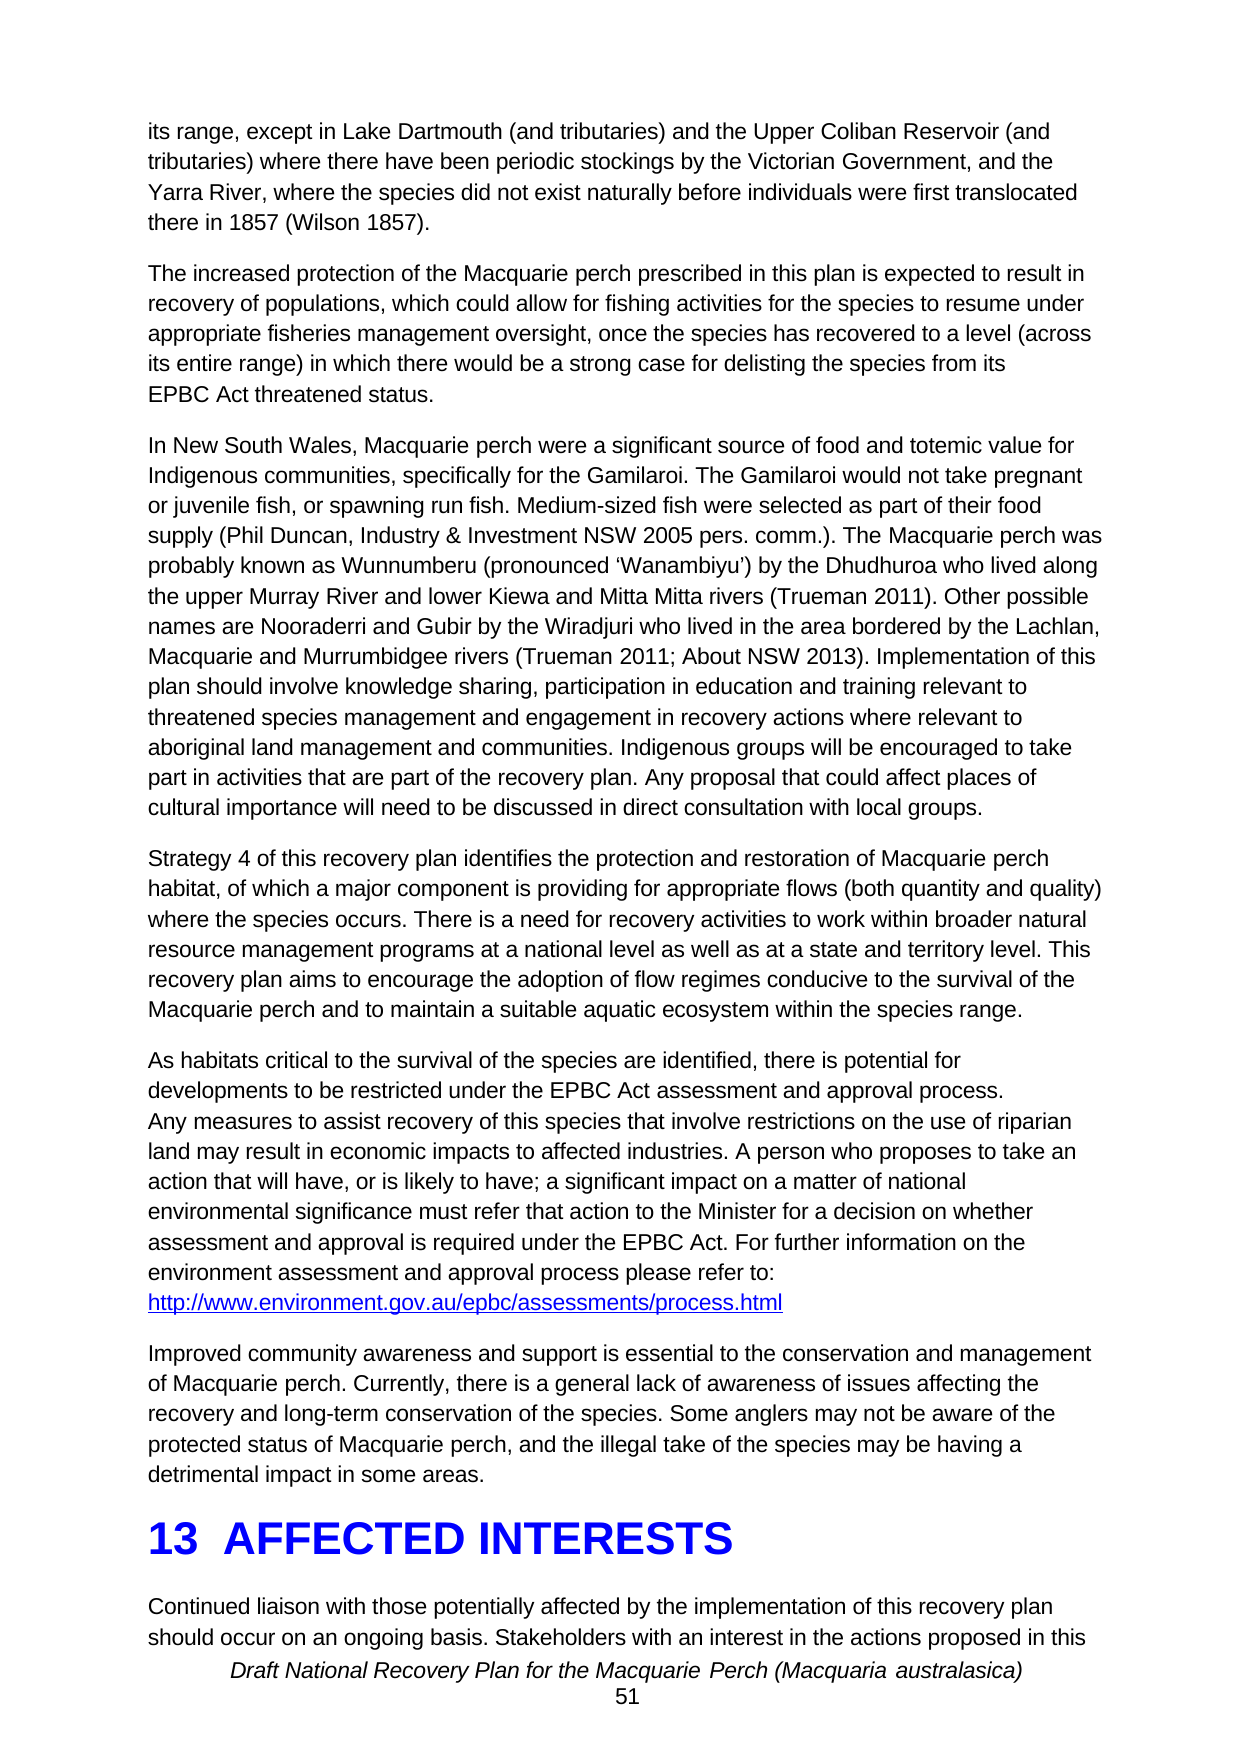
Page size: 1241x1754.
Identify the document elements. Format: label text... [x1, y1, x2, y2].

text In New South Wales, Macquarie perch were a significant source of food and totemic value for Indigenous communities, specifically for the Gamilaroi. The Gamilaroi would not take pregnant or juvenile fish, or spawning run fish. Medium-sized fish were selected as part of their food supply (Phil Duncan, Industry & Investment NSW 2005 pers. comm.). The Macquarie perch was probably known as Wunnumberu (pronounced ‘Wanambiyu’) by the Dhudhuroa who lived along the upper Murray River and lower Kiewa and Mitta Mitta rivers (Trueman 2011). Other possible names are Nooraderri and Gubir by the Wiradjuri who lived in the area bordered by the Lachlan, Macquarie and Murrumbidgee rivers (Trueman 2011; About NSW 2013). Implementation of this plan should involve knowledge sharing, participation in education and training relevant to threatened species management and engagement in recovery actions where relevant to aboriginal land management and communities. Indigenous groups will be encouraged to take part in activities that are part of the recovery plan. Any proposal that could affect places of cultural importance will need to be discussed in direct consultation with local groups. [148, 432, 1107, 821]
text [148, 1593, 1107, 1650]
text Strategy 4 of this recovery plan identifies the protection and restoration of Macquarie perch habitat, of which a major component is providing for appropriate flows (both quantity and quality) where the species occurs. There is a need for recovery activities to work within broader natural resource management programs at a national level as well as at a state and territory level. This recovery plan aims to encourage the adoption of flow regimes conducive to the survival of the Macquarie perch and to maintain a suitable aquatic ecosystem within the species range. [148, 845, 1107, 1023]
subtitle 13 Affected Interests [148, 1512, 1107, 1564]
text Improved community awareness and support is essential to the conservation and management of Macquarie perch. Currently, there is a general lack of awareness of issues affecting the recovery and long-term conservation of the species. Some anglers may not be aware of the protected status of Macquarie perch, and the illegal take of the species may be having a detrimental impact in some areas. [148, 1340, 1107, 1487]
text As habitats critical to the survival of the species are identified, there is potential for developments to be restricted under the EPBC Act assessment and approval process. Any measures to assist recovery of this species that involve restrictions on the use of riparian land may result in economic impacts to affected industries. A person who proposes to take an action that will have, or is likely to have; a significant impact on a matter of national environmental significance must refer that action to the Minister for a decision on whether assessment and approval is required under the EPBC Act. For further information on the environment assessment and approval process please refer to: http://www.environment.gov.au/epbc/assessments/process.html [148, 1047, 1107, 1315]
text The increased protection of the Macquarie perch prescribed in this plan is expected to result in recovery of populations, which could allow for fishing activities for the species to resume under appropriate fisheries management oversight, once the species has recovered to a level (across its entire range) in which there would be a strong case for delisting the species from its EPBC Act threatened status. [148, 260, 1107, 407]
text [148, 118, 1107, 235]
